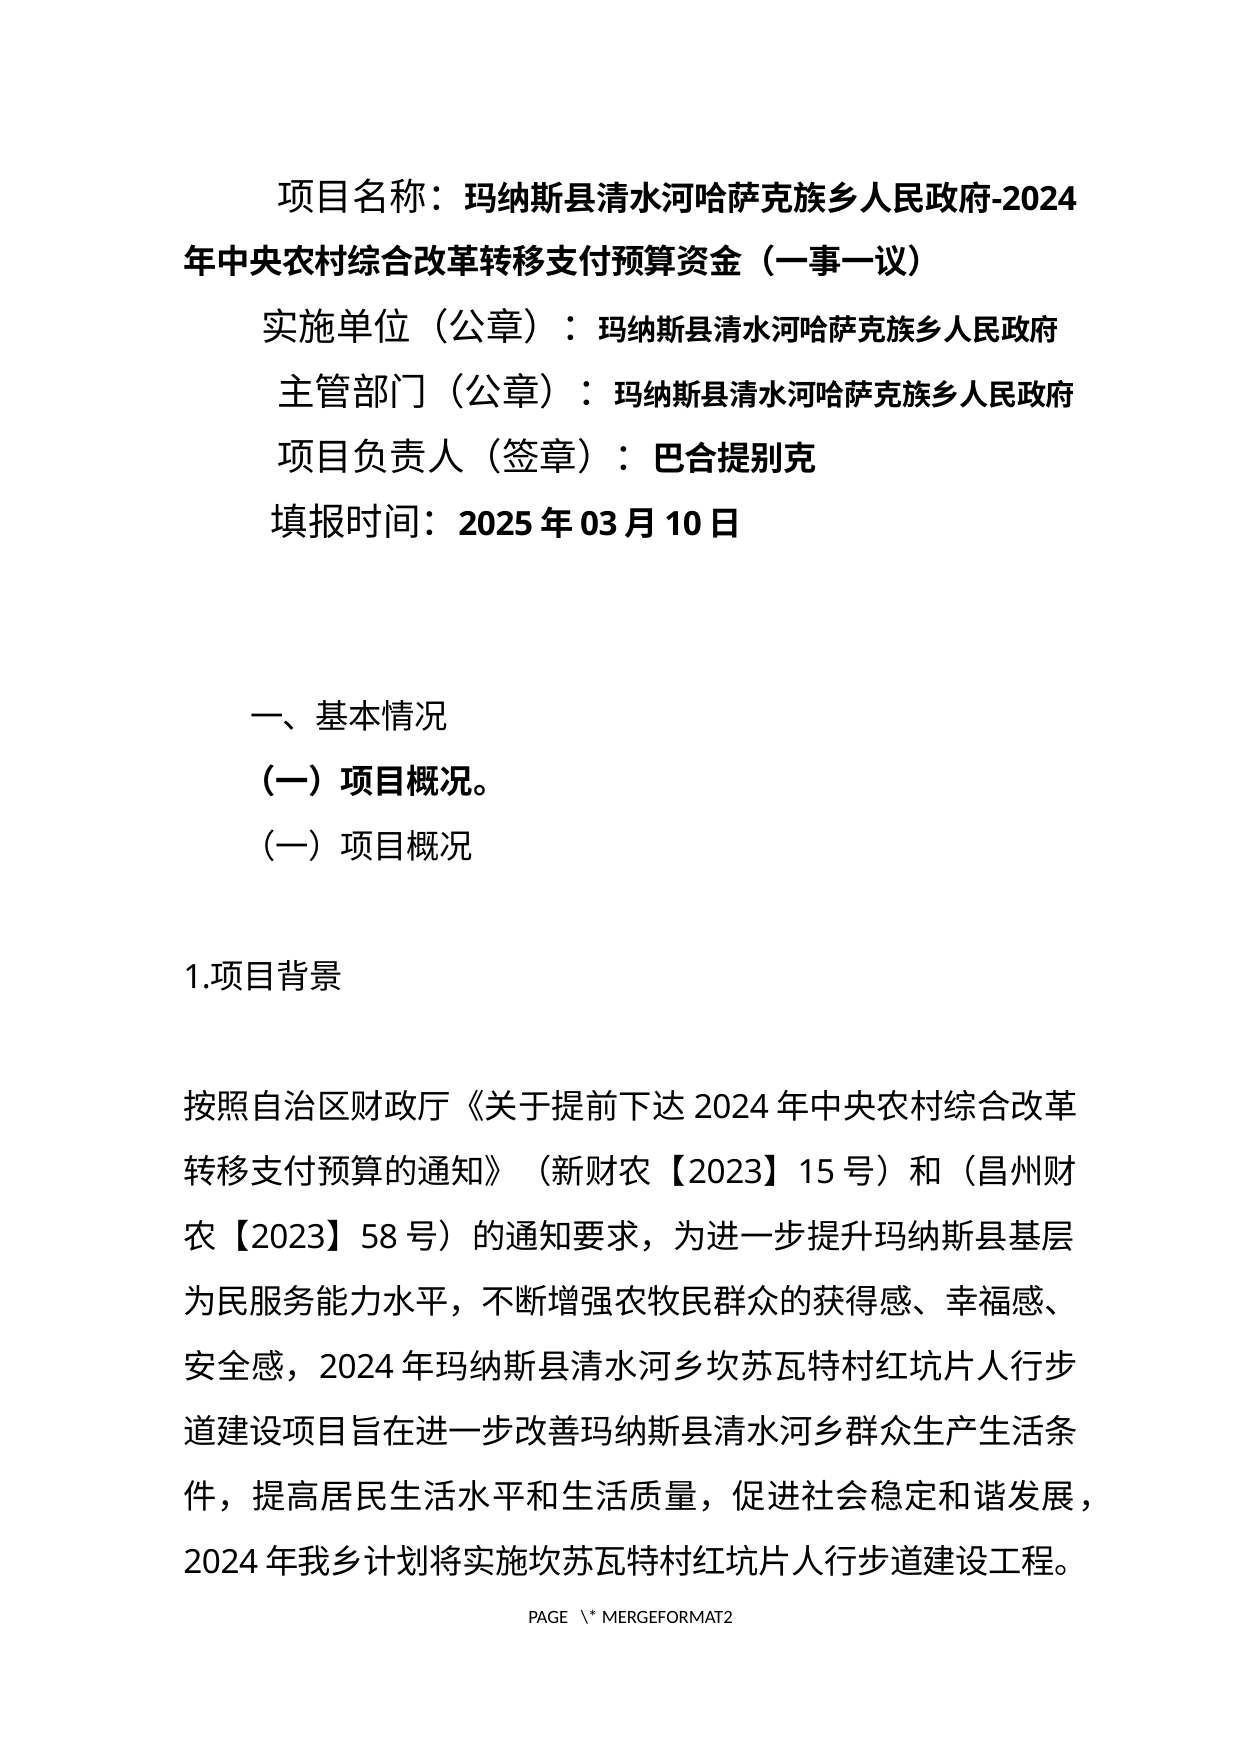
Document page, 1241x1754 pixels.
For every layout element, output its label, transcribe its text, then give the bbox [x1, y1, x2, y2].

text 填报时间：2025年03月10日 [211, 487, 1078, 552]
text 项目负责人（签章）：巴合提别克 [183, 422, 1078, 487]
text 主管部门（公章）：玛纳斯县清水河哈萨克族乡人民政府 [183, 357, 1078, 422]
text （一）项目概况。 [183, 747, 1078, 812]
text 一、基本情况 [183, 682, 1078, 747]
text 实施单位（公章）：玛纳斯县清水河哈萨克族乡人民政府 [183, 292, 1078, 357]
text 项目名称：玛纳斯县清水河哈萨克族乡人民政府-2024年中央农村综合改革转移支付预算资金（一事一议） [183, 162, 1078, 292]
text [183, 812, 1078, 1592]
